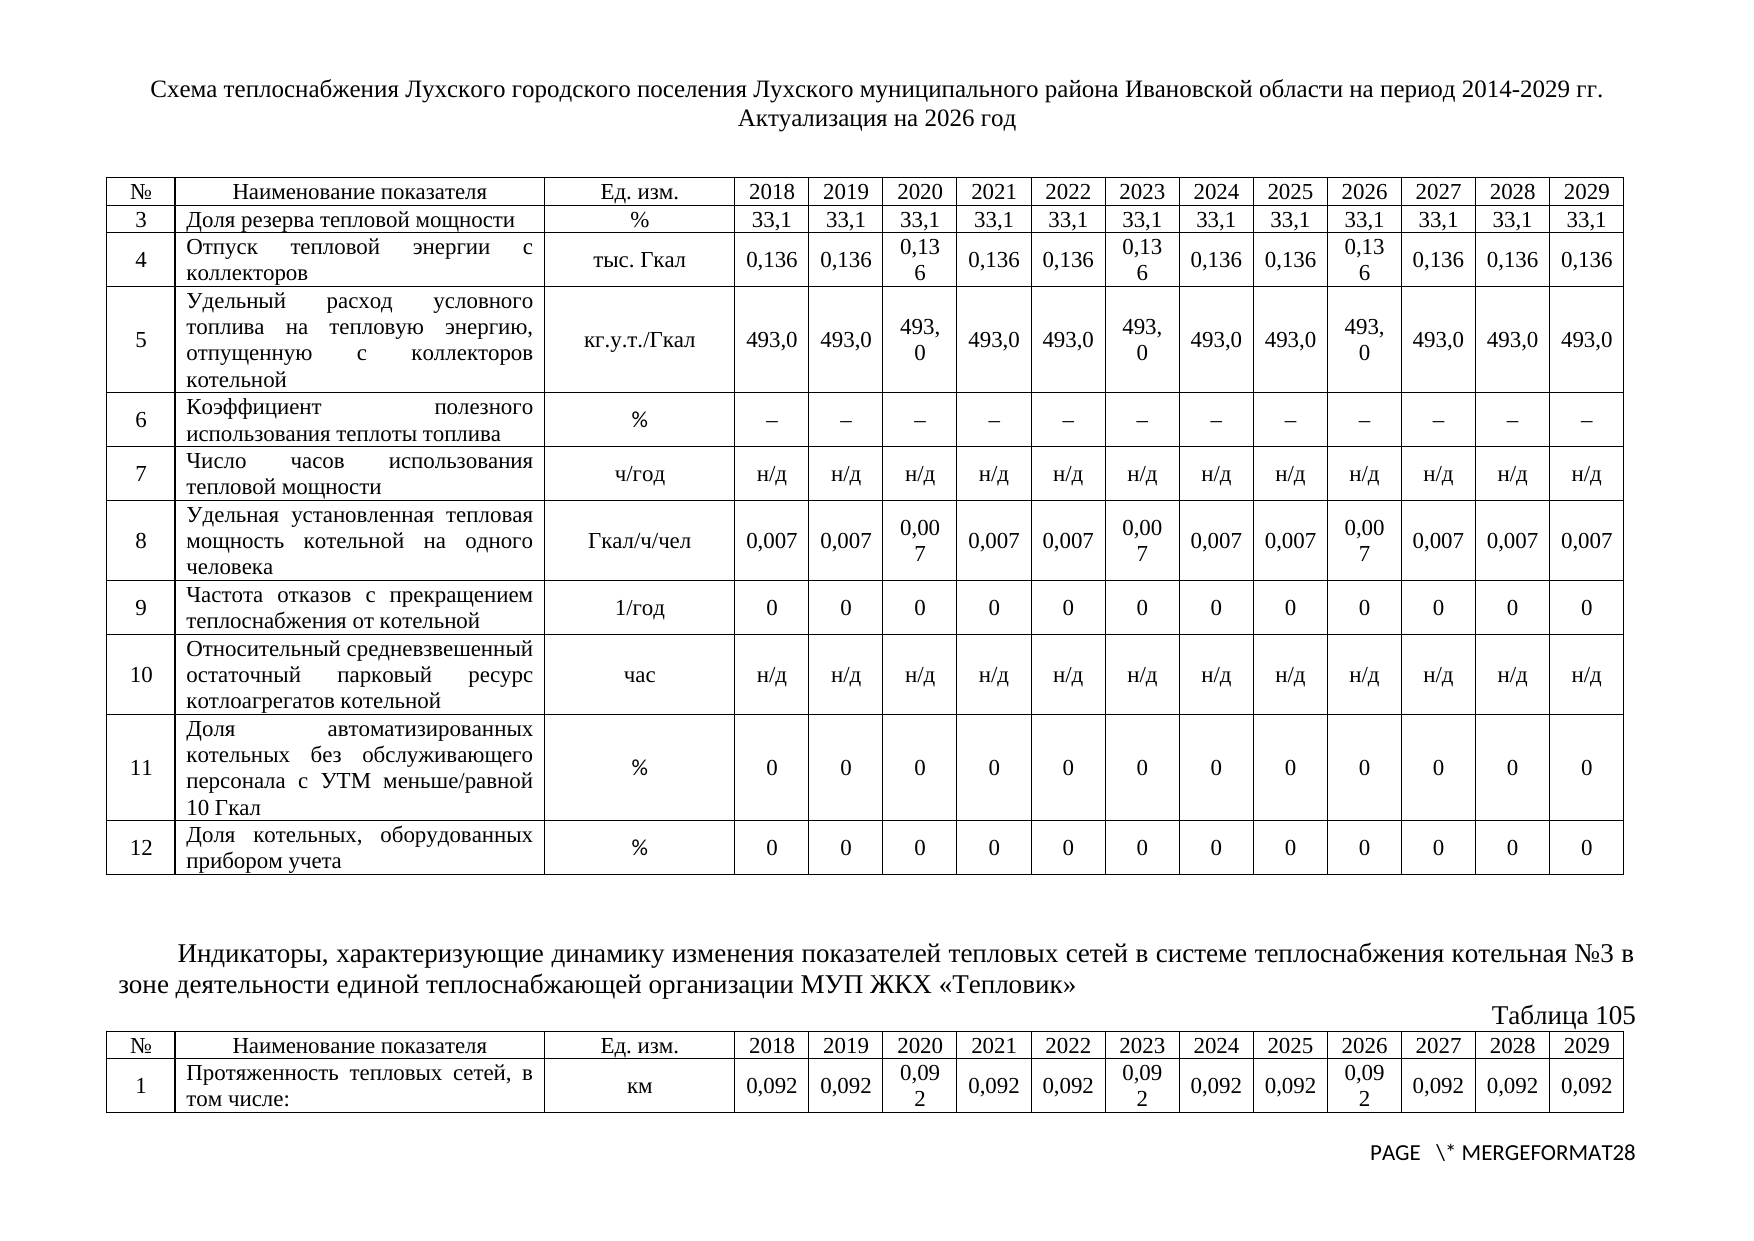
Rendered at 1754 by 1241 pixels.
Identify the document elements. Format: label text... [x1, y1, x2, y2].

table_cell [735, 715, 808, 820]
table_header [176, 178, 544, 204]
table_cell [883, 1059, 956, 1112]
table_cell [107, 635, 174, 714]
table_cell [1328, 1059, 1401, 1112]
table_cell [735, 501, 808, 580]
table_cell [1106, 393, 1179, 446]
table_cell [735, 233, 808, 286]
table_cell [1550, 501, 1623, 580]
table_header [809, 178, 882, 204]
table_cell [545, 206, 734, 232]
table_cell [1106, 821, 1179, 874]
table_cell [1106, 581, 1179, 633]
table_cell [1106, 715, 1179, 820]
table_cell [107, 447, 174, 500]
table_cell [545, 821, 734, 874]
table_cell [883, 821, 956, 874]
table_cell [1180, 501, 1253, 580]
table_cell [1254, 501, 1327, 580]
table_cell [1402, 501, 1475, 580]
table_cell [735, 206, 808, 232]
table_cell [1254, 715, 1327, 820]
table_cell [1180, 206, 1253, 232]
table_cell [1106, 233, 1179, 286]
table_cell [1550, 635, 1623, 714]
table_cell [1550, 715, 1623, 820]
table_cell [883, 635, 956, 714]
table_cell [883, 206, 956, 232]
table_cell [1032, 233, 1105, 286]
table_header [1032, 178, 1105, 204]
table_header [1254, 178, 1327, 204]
text Таблица 105 [118, 999, 1636, 1031]
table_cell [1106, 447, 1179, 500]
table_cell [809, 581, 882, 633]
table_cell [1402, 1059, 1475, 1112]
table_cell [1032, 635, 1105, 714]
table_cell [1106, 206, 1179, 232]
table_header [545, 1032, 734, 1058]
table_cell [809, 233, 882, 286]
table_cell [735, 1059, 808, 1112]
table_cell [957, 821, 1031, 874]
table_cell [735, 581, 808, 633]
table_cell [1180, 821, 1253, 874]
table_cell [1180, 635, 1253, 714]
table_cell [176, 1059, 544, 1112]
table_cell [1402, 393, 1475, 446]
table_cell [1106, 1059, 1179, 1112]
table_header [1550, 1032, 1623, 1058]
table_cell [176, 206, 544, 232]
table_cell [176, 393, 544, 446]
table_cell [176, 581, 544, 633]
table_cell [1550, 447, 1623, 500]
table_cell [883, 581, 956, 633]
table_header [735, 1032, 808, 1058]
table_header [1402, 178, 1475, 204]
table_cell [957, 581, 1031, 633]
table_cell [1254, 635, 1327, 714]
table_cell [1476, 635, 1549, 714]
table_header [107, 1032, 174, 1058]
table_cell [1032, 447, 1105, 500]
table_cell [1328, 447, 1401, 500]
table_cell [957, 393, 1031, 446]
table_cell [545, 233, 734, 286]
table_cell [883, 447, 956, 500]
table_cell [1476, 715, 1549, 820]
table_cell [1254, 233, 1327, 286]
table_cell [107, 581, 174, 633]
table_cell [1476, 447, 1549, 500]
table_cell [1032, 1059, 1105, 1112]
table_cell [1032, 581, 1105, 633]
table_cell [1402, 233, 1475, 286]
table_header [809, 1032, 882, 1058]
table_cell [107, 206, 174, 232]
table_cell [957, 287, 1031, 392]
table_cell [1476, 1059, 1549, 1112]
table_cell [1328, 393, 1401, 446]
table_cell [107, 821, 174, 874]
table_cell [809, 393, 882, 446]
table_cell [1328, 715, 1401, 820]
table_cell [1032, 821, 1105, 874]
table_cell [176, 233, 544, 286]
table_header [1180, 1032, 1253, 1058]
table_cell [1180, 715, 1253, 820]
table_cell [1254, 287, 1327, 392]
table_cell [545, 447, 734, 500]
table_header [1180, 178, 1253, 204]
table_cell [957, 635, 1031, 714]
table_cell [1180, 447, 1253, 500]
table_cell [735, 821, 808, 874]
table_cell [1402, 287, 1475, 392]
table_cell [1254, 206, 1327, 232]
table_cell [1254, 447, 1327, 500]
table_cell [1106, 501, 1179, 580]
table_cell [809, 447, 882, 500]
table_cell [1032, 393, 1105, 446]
text Индикаторы, характеризующие динамику изменения показателей тепловых сетей в системе теплоснабжения котельная №3 в зоне деятельности единой теплоснабжающей организации МУП ЖКХ «Тепловик» [118, 937, 1636, 999]
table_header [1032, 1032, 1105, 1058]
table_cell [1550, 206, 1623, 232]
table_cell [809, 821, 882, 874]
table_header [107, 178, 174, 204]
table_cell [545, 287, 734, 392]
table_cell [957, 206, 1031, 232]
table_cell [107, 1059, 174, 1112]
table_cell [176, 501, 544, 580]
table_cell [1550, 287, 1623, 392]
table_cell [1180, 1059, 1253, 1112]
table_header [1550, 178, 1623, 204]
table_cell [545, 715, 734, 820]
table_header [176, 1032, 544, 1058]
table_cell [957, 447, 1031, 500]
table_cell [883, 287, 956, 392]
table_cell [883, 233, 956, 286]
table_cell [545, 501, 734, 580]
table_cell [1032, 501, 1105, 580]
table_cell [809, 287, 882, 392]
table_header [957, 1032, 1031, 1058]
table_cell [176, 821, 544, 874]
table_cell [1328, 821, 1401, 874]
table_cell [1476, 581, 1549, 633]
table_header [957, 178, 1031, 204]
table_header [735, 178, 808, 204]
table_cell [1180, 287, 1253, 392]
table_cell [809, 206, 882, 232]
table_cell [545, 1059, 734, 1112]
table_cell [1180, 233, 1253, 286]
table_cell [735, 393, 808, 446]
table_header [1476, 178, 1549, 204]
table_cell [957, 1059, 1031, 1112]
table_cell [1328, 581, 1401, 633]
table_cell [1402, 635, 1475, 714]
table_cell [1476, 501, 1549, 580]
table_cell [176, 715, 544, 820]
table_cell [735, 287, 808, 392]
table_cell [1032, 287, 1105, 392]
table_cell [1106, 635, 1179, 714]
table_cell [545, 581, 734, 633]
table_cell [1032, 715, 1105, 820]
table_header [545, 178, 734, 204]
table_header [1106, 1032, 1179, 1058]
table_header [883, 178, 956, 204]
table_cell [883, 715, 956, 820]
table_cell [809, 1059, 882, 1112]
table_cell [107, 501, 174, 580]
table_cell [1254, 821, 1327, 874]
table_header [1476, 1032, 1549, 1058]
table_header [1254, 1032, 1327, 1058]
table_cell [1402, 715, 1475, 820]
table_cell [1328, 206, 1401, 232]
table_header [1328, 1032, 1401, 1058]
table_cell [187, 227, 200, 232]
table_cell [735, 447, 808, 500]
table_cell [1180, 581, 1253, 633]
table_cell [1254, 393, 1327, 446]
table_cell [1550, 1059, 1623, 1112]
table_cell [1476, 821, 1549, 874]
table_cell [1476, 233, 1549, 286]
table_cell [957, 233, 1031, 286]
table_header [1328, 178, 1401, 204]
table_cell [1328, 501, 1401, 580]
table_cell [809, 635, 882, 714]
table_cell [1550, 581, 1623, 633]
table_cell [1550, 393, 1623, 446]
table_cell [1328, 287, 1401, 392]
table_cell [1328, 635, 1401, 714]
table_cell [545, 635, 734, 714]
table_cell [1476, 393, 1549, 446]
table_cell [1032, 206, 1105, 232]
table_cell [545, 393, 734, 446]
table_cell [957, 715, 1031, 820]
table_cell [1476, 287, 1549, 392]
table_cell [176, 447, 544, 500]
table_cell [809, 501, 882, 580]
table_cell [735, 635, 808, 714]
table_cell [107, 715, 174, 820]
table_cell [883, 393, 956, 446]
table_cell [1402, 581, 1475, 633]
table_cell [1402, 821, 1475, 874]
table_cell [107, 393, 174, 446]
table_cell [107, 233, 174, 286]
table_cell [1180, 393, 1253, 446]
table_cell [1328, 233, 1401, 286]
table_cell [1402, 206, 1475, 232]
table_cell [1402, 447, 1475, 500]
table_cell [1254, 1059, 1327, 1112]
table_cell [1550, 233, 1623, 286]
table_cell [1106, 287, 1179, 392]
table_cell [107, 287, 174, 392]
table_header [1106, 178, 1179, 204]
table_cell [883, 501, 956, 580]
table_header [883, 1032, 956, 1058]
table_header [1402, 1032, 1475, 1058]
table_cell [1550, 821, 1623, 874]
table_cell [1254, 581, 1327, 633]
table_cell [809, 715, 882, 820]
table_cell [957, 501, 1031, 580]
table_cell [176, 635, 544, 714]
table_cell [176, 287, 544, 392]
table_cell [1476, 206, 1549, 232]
